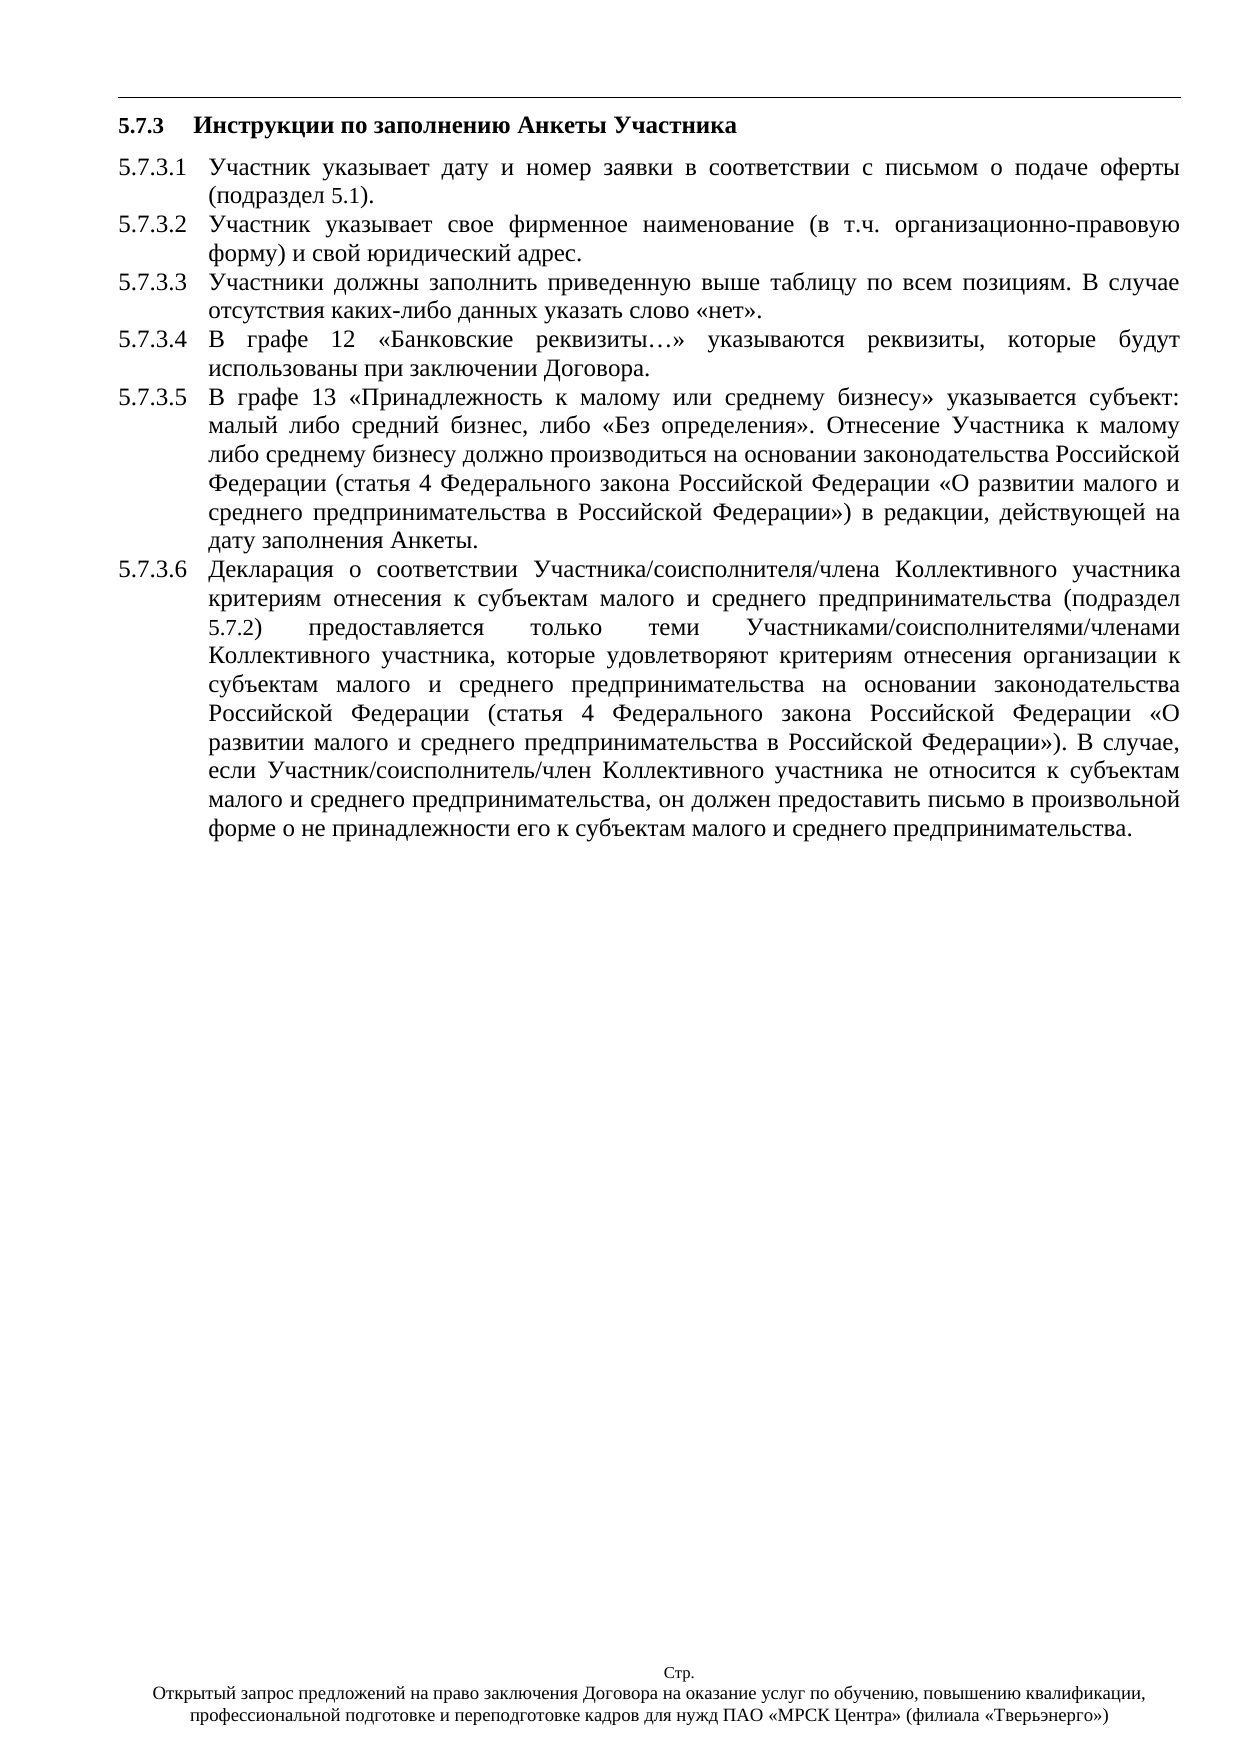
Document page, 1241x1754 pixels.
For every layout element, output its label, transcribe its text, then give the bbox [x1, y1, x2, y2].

list Декларация о соответствии Участника/соисполнителя/члена Коллективного участника критериям отнесения к субъектам малого и среднего предпринимательства (подраздел 5.7.2) предоставляется только теми Участниками/соисполнителями/членами Коллективного участника, которые удовлетворяют критериям отнесения организации к субъектам малого и среднего предпринимательства на основании законодательства Российской Федерации (статья 4 Федерального закона Российской Федерации «О развитии малого и среднего предпринимательства в Российской Федерации»). В случае, если Участник/соисполнитель/член Коллективного участника не относится к субъектам малого и среднего предпринимательства, он должен предоставить письмо в произвольной форме о не принадлежности его к субъектам малого и среднего предпринимательства. [118, 554, 1181, 842]
list Участник указывает свое фирменное наименование (в т.ч. организационно-правовую форму) и свой юридический адрес. [118, 209, 1181, 267]
list В графе 12 «Банковские реквизиты…» указываются реквизиты, которые будут использованы при заключении Договора. [118, 324, 1181, 382]
subtitle Инструкции по заполнению Анкеты Участника [118, 111, 1181, 139]
list Участники должны заполнить приведенную выше таблицу по всем позициям. В случае отсутствия каких-либо данных указать слово «нет». [118, 267, 1181, 324]
list В графе 13 «Принадлежность к малому или среднему бизнесу» указывается субъект: малый либо средний бизнес, либо «Без определения». Отнесение Участника к малому либо среднему бизнесу должно производиться на основании законодательства Российской Федерации (статья 4 Федерального закона Российской Федерации «О развитии малого и среднего предпринимательства в Российской Федерации») в редакции, действующей на дату заполнения Анкеты. [118, 382, 1181, 554]
list Участник указывает дату и номер заявки в соответствии с письмом о подаче оферты (подраздел 5.1). [118, 152, 1181, 209]
